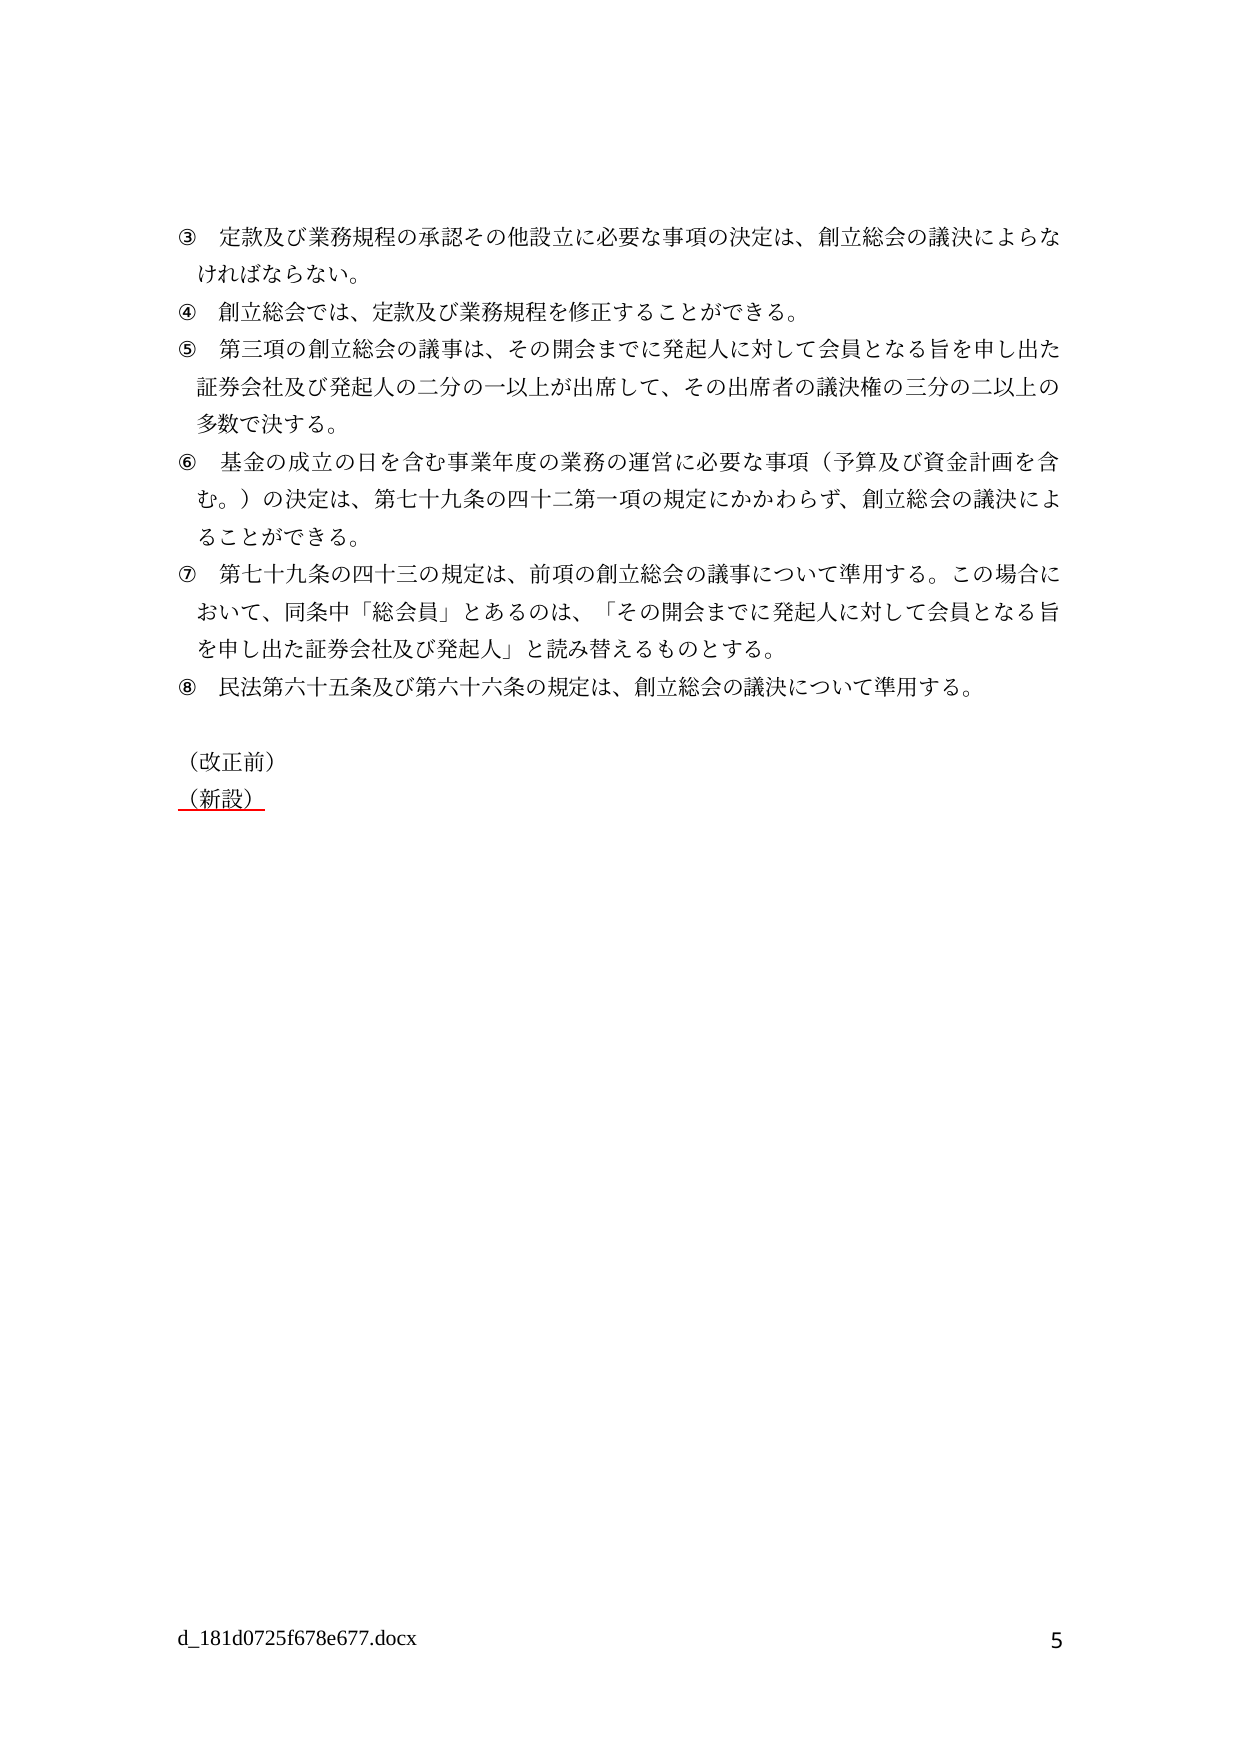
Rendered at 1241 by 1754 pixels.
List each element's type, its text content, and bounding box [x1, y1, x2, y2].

text ④ 創立総会では、定款及び業務規程を修正することができる。 [177, 292, 1063, 329]
text ⑤ 第三項の創立総会の議事は、その開会までに発起人に対して会員となる旨を申し出た証券会社及び発起人の二分の一以上が出席して、その出席者の議決権の三分の二以上の多数で決する。 [177, 329, 1063, 442]
text （改正前） [177, 742, 1063, 779]
text ③ 定款及び業務規程の承認その他設立に必要な事項の決定は、創立総会の議決によらなければならない。 [177, 217, 1063, 292]
text ⑦ 第七十九条の四十三の規定は、前項の創立総会の議事について準用する。この場合において、同条中「総会員」とあるのは、「その開会までに発起人に対して会員となる旨を申し出た証券会社及び発起人」と読み替えるものとする。 [177, 554, 1063, 667]
text （新設） [177, 779, 1063, 817]
text ⑥ 基金の成立の日を含む事業年度の業務の運営に必要な事項（予算及び資金計画を含む。）の決定は、第七十九条の四十二第一項の規定にかかわらず、創立総会の議決によることができる。 [177, 442, 1063, 554]
text ⑧ 民法第六十五条及び第六十六条の規定は、創立総会の議決について準用する。 [177, 667, 1063, 704]
